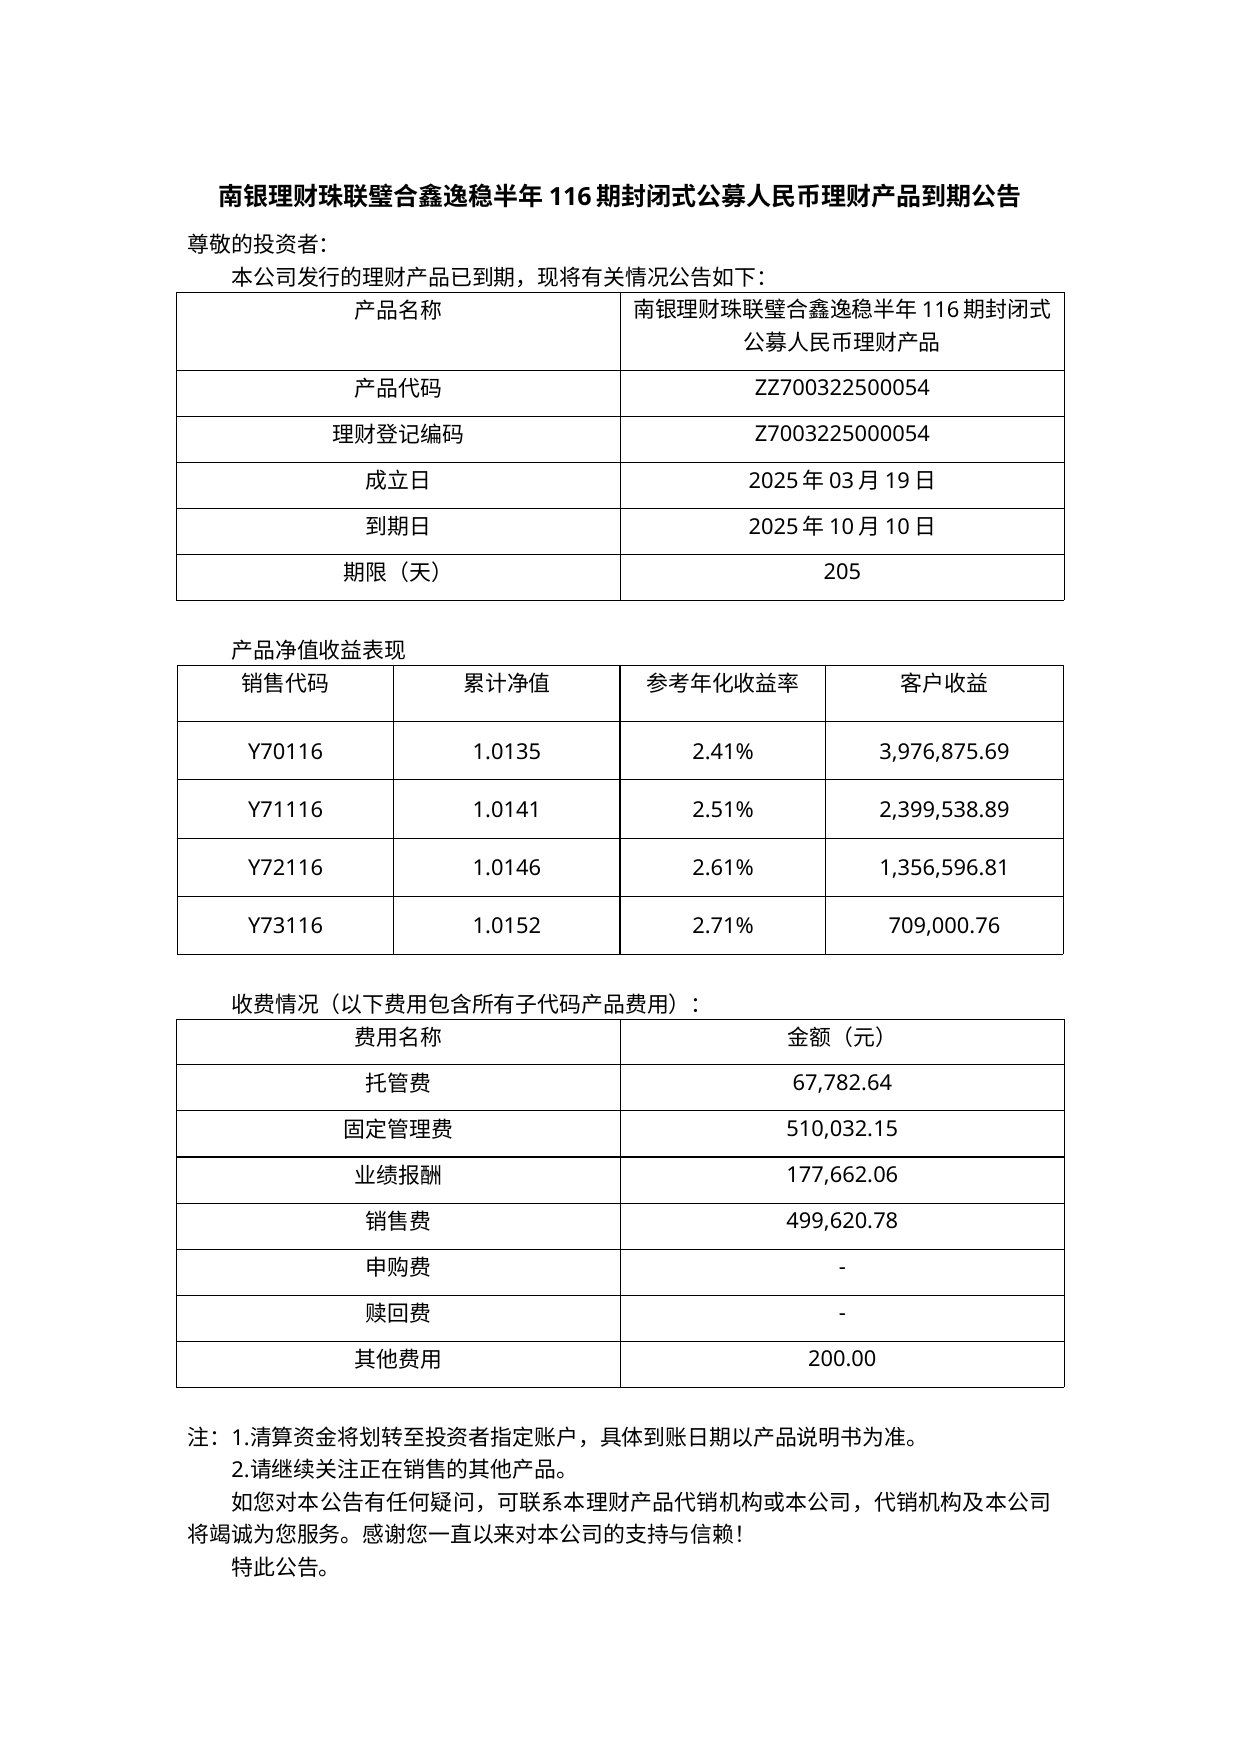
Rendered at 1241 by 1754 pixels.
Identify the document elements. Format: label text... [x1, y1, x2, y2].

table_cell 销售费 [177, 1204, 620, 1248]
table_cell - [621, 1296, 1064, 1341]
table_cell 其他费用 [177, 1342, 620, 1387]
table_cell 1.0146 [394, 839, 619, 896]
table_header 参考年化收益率 [621, 666, 825, 721]
table_header 费用名称 [177, 1020, 620, 1064]
table_cell Y70116 [178, 722, 393, 779]
table_cell 理财登记编码 [177, 417, 620, 462]
table_cell 200.00 [621, 1342, 1064, 1387]
table_header 累计净值 [394, 666, 619, 721]
table_cell 2.61% [621, 839, 825, 896]
table_header 产品名称 [177, 293, 620, 370]
table_cell 1,356,596.81 [826, 839, 1063, 896]
text 注：1.清算资金将划转至投资者指定账户，具体到账日期以产品说明书为准。 [187, 1419, 1053, 1452]
table_cell 1.0135 [394, 722, 619, 779]
text 2.请继续关注正在销售的其他产品。 [187, 1452, 1053, 1484]
table_cell 托管费 [177, 1065, 620, 1110]
table_cell 709,000.76 [826, 897, 1063, 954]
table_cell 2,399,538.89 [826, 780, 1063, 837]
text 收费情况（以下费用包含所有子代码产品费用）： [187, 987, 1053, 1019]
table_cell 2025年03月19日 [621, 463, 1064, 508]
table_cell 2.41% [621, 722, 825, 779]
table_cell Y72116 [178, 839, 393, 896]
table_cell Y71116 [178, 780, 393, 837]
table_cell 67,782.64 [621, 1065, 1064, 1110]
table_cell 赎回费 [177, 1296, 620, 1341]
table_cell 申购费 [177, 1250, 620, 1294]
text 南银理财珠联璧合鑫逸稳半年116期封闭式公募人民币理财产品到期公告 [187, 162, 1053, 227]
table_cell 177,662.06 [621, 1158, 1064, 1202]
table_cell 期限（天） [177, 555, 620, 600]
table_cell 510,032.15 [621, 1111, 1064, 1156]
text 如您对本公告有任何疑问，可联系本理财产品代销机构或本公司，代销机构及本公司将竭诚为您服务。感谢您一直以来对本公司的支持与信赖！ [187, 1484, 1053, 1549]
table_cell 205 [621, 555, 1064, 600]
text 特此公告。 [187, 1549, 1053, 1582]
table_cell Z7003225000054 [621, 417, 1064, 462]
text 尊敬的投资者： [187, 227, 1053, 259]
text 产品净值收益表现 [187, 633, 1053, 665]
table_cell 1.0152 [394, 897, 619, 954]
table_cell 2025年10月10日 [621, 509, 1064, 554]
table_cell 499,620.78 [621, 1204, 1064, 1248]
text 本公司发行的理财产品已到期，现将有关情况公告如下： [187, 259, 1053, 292]
table_header 金额（元） [621, 1020, 1064, 1064]
table_cell 业绩报酬 [177, 1158, 620, 1202]
table_cell 2.71% [621, 897, 825, 954]
table_cell 3,976,875.69 [826, 722, 1063, 779]
table_header 销售代码 [178, 666, 393, 721]
table_cell 固定管理费 [177, 1111, 620, 1156]
table_cell 2.51% [621, 780, 825, 837]
table_header 客户收益 [826, 666, 1063, 721]
table_cell - [621, 1250, 1064, 1294]
table_cell 1.0141 [394, 780, 619, 837]
table_cell 成立日 [177, 463, 620, 508]
table_cell ZZ700322500054 [621, 371, 1064, 416]
table_cell 产品代码 [177, 371, 620, 416]
table_header 南银理财珠联璧合鑫逸稳半年116期封闭式公募人民币理财产品 [621, 293, 1064, 370]
table_cell 到期日 [177, 509, 620, 554]
table_cell Y73116 [178, 897, 393, 954]
